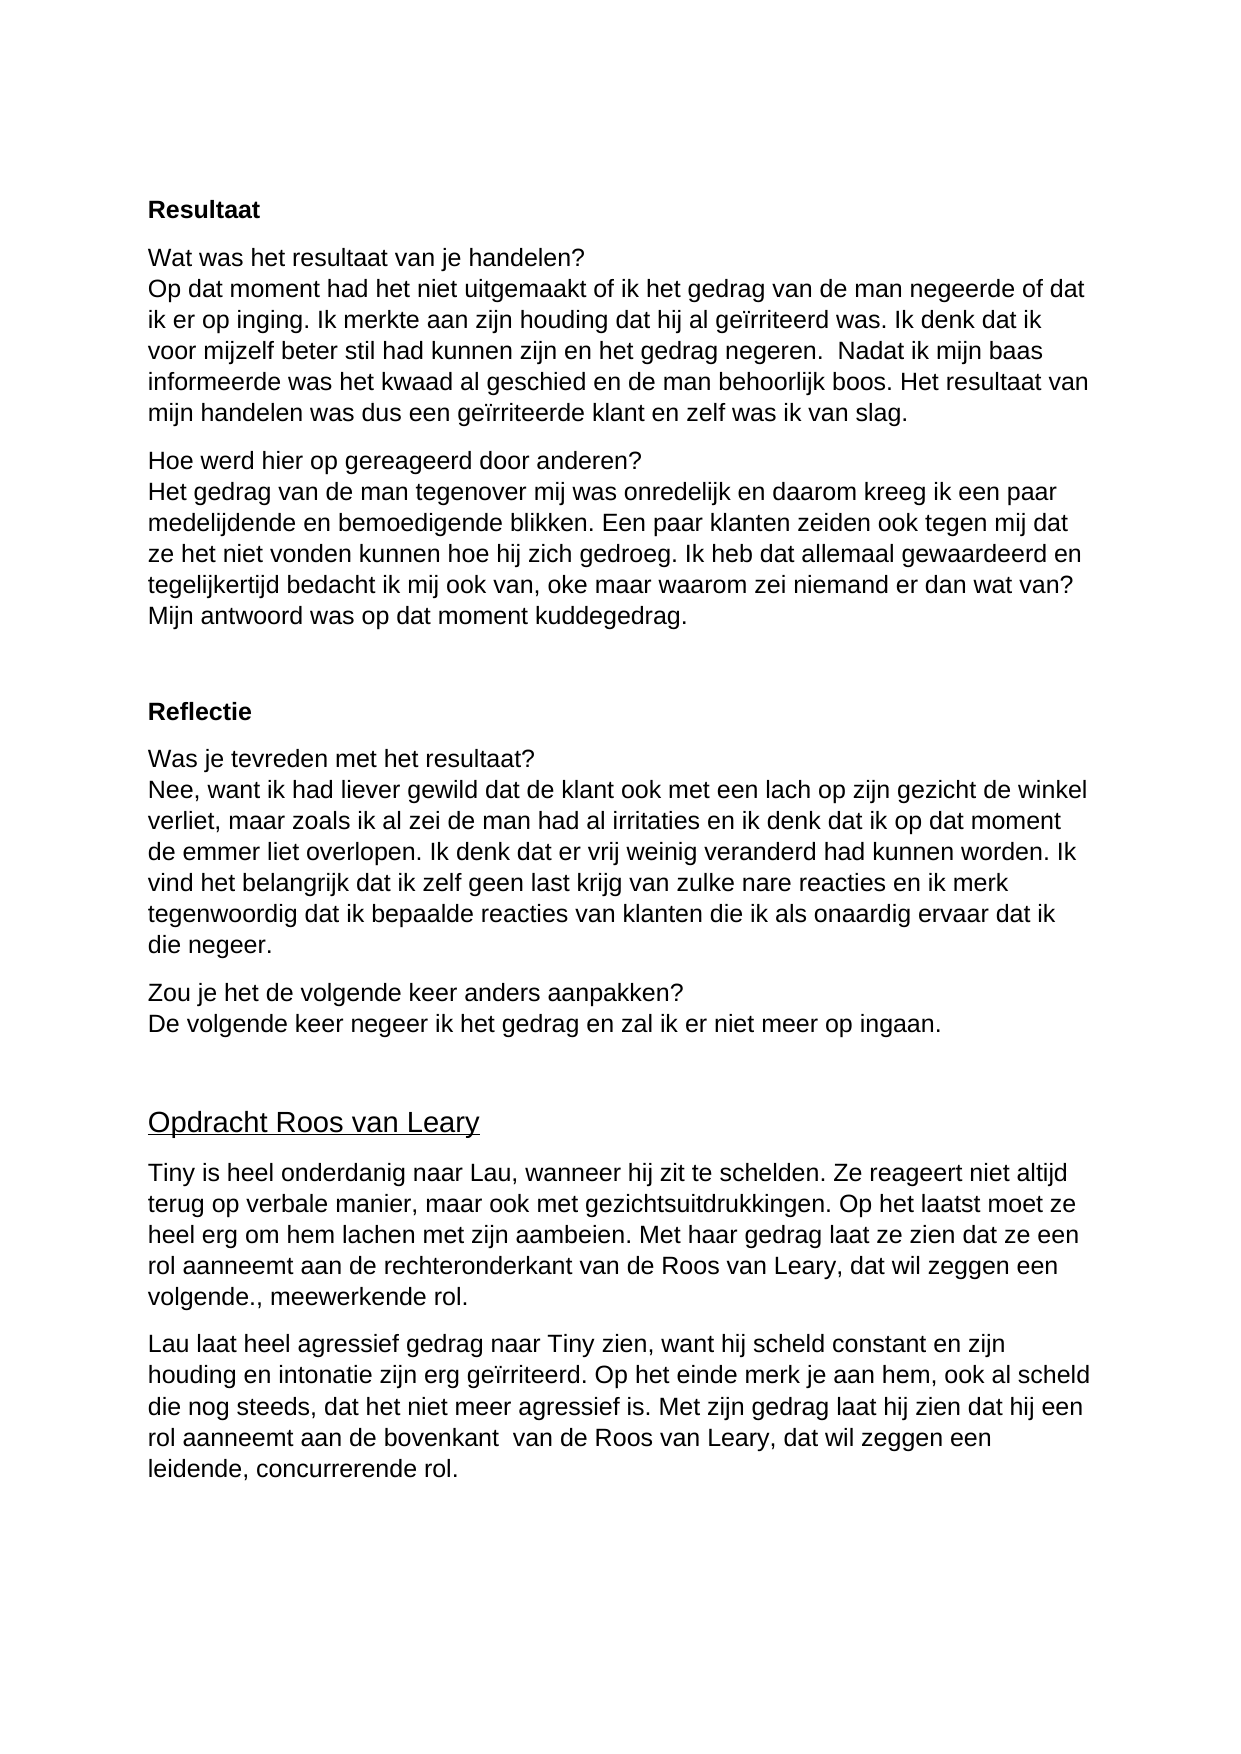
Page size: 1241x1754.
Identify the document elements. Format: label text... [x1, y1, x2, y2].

text Opdracht Roos van Leary [148, 1105, 1093, 1138]
text Zou je het de volgende keer anders aanpakken? De volgende keer negeer ik het gedrag en zal ik er niet meer op ingaan. [148, 978, 1093, 1038]
text Was je tevreden met het resultaat? Nee, want ik had liever gewild dat de klant ook met een lach op zijn gezicht de winkel verliet, maar zoals ik al zei de man had al irritaties en ik denk dat ik op dat moment de emmer liet overlopen. Ik denk dat er vrij weinig veranderd had kunnen worden. Ik vind het belangrijk dat ik zelf geen last krijg van zulke nare reacties en ik merk tegenwoordig dat ik bepaalde reacties van klanten die ik als onaardig ervaar dat ik die negeer. [148, 744, 1093, 959]
text Tiny is heel onderdanig naar Lau, wanneer hij zit te schelden. Ze reageert niet altijd terug op verbale manier, maar ook met gezichtsuitdrukkingen. Op het laatst moet ze heel erg om hem lachen met zijn aambeien. Met haar gedrag laat ze zien dat ze een rol aanneemt aan de rechteronderkant van de Roos van Leary, dat wil zeggen een volgende., meewerkende rol. [148, 1157, 1093, 1310]
text Reflectie [148, 697, 1093, 725]
text Wat was het resultaat van je handelen? Op dat moment had het niet uitgemaakt of ik het gedrag van de man negeerde of dat ik er op inging. Ik merkte aan zijn houding dat hij al geïrriteerd was. Ik denk dat ik voor mijzelf beter stil had kunnen zijn en het gedrag negeren. Nadat ik mijn baas informeerde was het kwaad al geschied en de man behoorlijk boos. Het resultaat van mijn handelen was dus een geïrriteerde klant en zelf was ik van slag. [148, 243, 1093, 427]
text Lau laat heel agressief gedrag naar Tiny zien, want hij scheld constant en zijn houding en intonatie zijn erg geïrriteerd. Op het einde merk je aan hem, ook al scheld die nog steeds, dat het niet meer agressief is. Met zijn gedrag laat hij zien dat hij een rol aanneemt aan de bovenkant van de Roos van Leary, dat wil zeggen een leidende, concurrerende rol. [148, 1329, 1093, 1482]
text Hoe werd hier op gereageerd door anderen? Het gedrag van de man tegenover mij was onredelijk en daarom kreeg ik een paar medelijdende en bemoedigende blikken. Een paar klanten zeiden ook tegen mij dat ze het niet vonden kunnen hoe hij zich gedroeg. Ik heb dat allemaal gewaardeerd en tegelijkertijd bedacht ik mij ook van, oke maar waarom zei niemand er dan wat van? Mijn antwoord was op dat moment kuddegedrag. [148, 446, 1093, 630]
text Resultaat [148, 195, 1093, 224]
